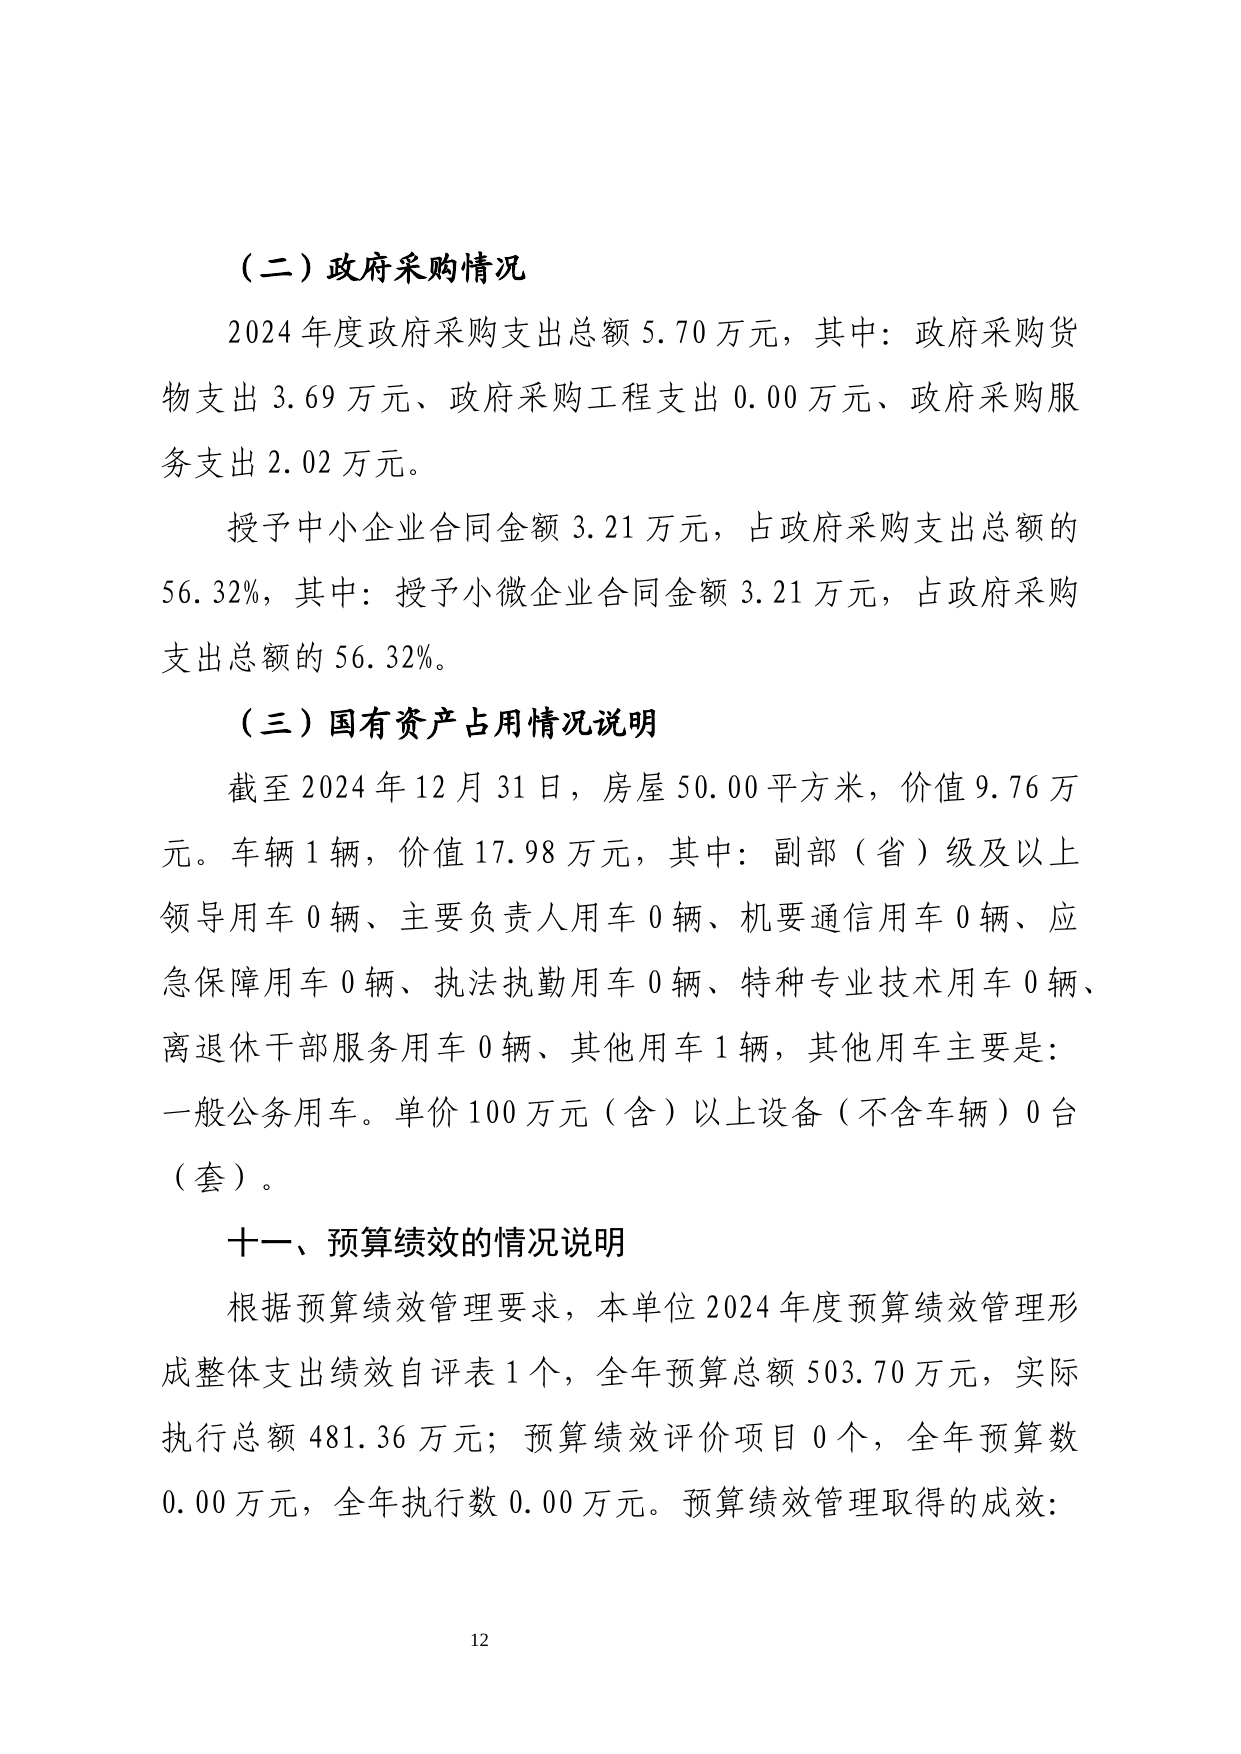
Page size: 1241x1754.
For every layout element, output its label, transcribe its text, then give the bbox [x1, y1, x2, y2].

text 2024年度政府采购支出总额5.70万元，其中：政府采购货物支出3.69万元、政府采购工程支出0.00万元、政府采购服务支出2.02万元。 [159, 298, 1081, 493]
text （三）国有资产占用情况说明 [159, 688, 1081, 753]
text （二）政府采购情况 [159, 233, 1081, 298]
text 十一、预算绩效的情况说明 [159, 1208, 1081, 1273]
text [159, 1273, 1081, 1533]
text 授予中小企业合同金额3.21万元，占政府采购支出总额的56.32%，其中：授予小微企业合同金额3.21万元，占政府采购支出总额的56.32%。 [159, 493, 1081, 688]
text 截至2024年12月31日，房屋50.00平方米，价值9.76万元。车辆1辆，价值17.98万元，其中：副部（省）级及以上领导用车0辆、主要负责人用车0辆、机要通信用车0辆、应急保障用车0辆、执法执勤用车0辆、特种专业技术用车0辆、离退休干部服务用车0辆、其他用车1辆，其他用车主要是：一般公务用车。单价100万元（含）以上设备（不含车辆）0台（套）。 [159, 753, 1081, 1208]
